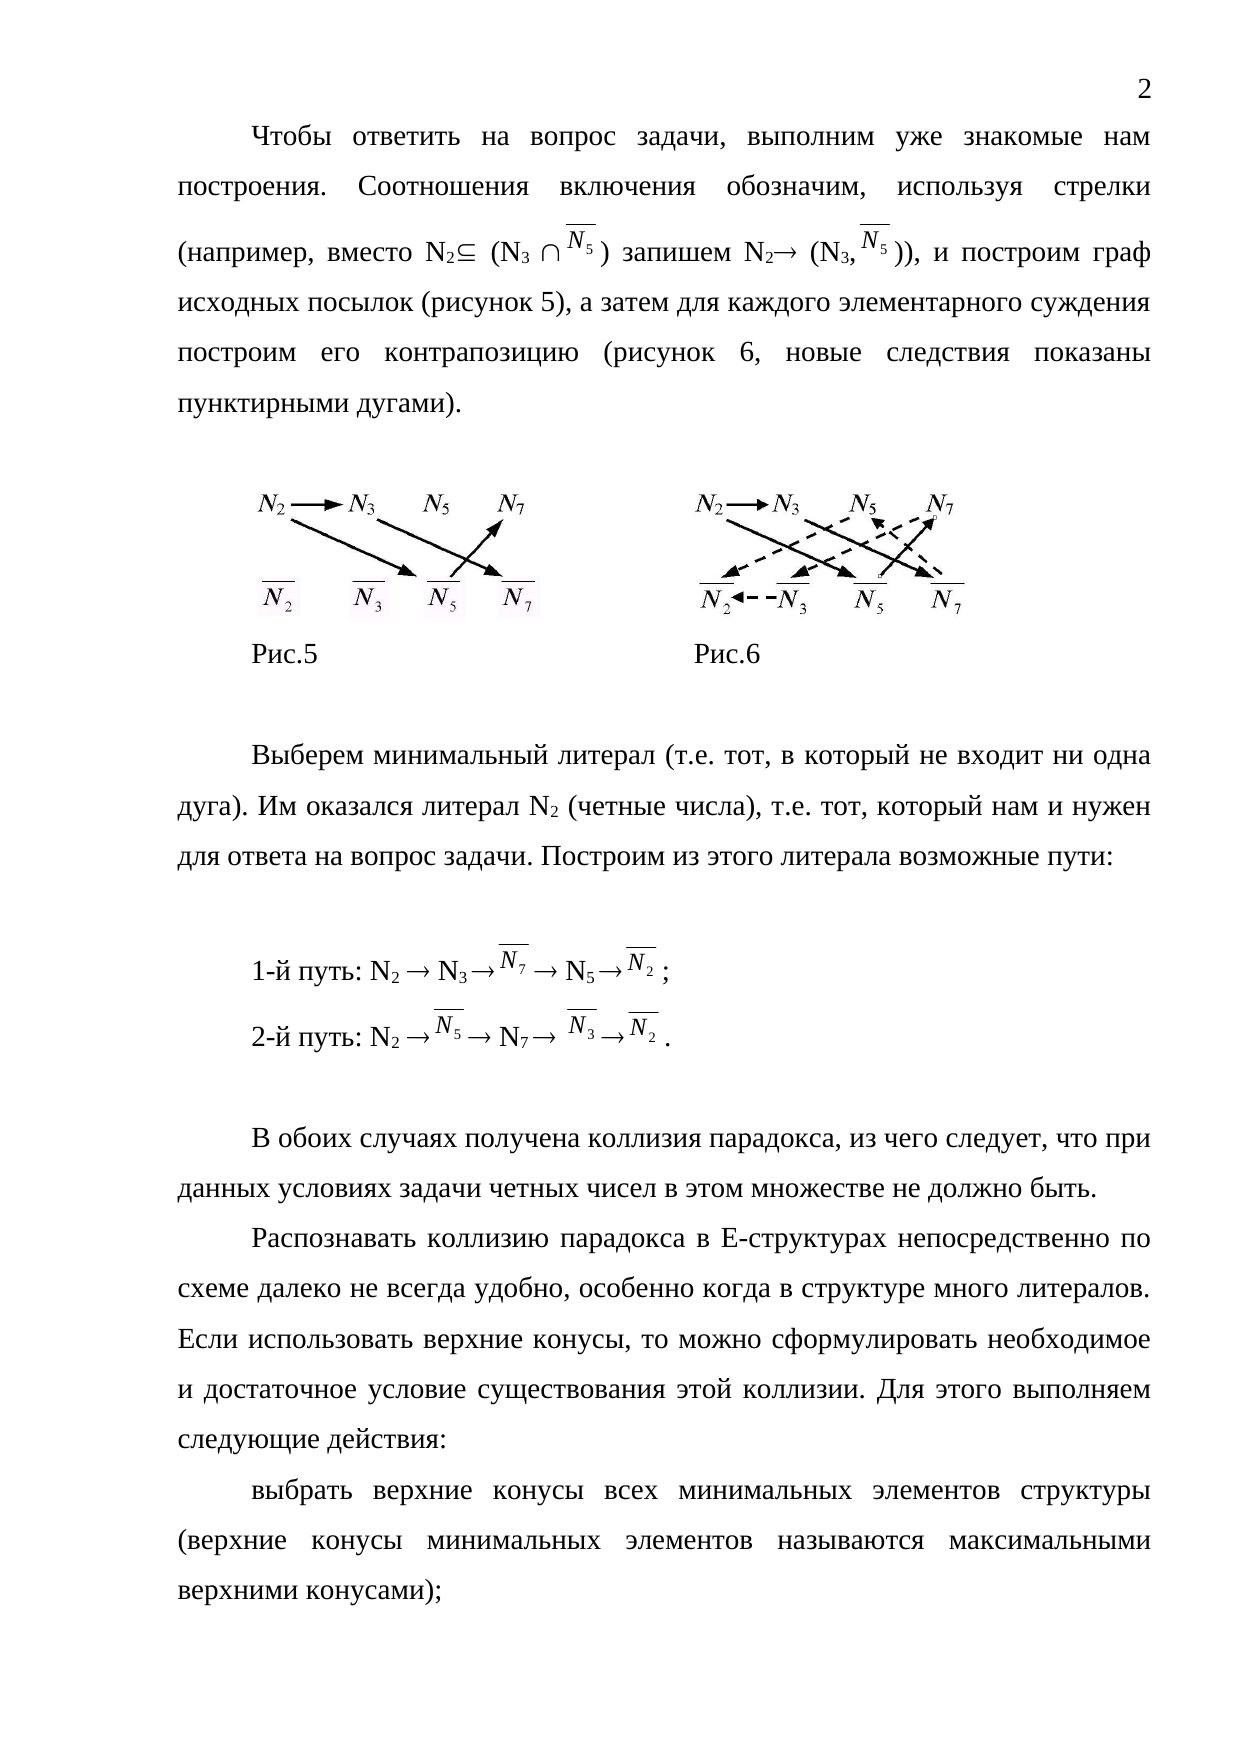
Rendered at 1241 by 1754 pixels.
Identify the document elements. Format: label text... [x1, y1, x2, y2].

text Рис.5 Рис.6 [177, 637, 1152, 670]
text Распознавать коллизию парадокса в E-структурах непосредственно по схеме далеко не всегда удобно, особенно когда в структуре много литералов. Если использовать верхние конусы, то можно сформулировать необходимое и достаточное условие существования этой коллизии. Для этого выполняем следующие действия: [177, 1220, 1152, 1455]
text выбрать верхние конусы всех минимальных элементов структуры (верхние конусы минимальных элементов называются максимальными верхними конусами); [177, 1472, 1152, 1606]
text Выберем минимальный литерал (т.е. тот, в который не входит ни одна дуга). Им оказался литерал N2 (четные числа), т.е. тот, который нам и нужен для ответа на вопрос задачи. Построим из этого литерала возможные пути: [177, 737, 1152, 871]
picture [693, 485, 969, 620]
text 2-й путь: N2 N7 . [177, 1004, 1152, 1053]
text В обоих случаях получена коллизия парадокса, из чего следует, что при данных условиях задачи четных чисел в этом множестве не должно быть. [177, 1120, 1152, 1203]
picture [251, 486, 547, 620]
text 1-й путь: N2 N3 N5 ; [177, 938, 1152, 987]
text Чтобы ответить на вопрос задачи, выполним уже знакомые нам построения. Соотношения включения обозначим, используя стрелки (например, вместо N2 (N3 ) запишем N2 (N3,)), и построим граф исходных посылок (рисунок 5), а затем для каждого элементарного суждения построим его контрапозицию (рисунок 6, новые следствия показаны пунктирными дугами). [177, 118, 1152, 418]
